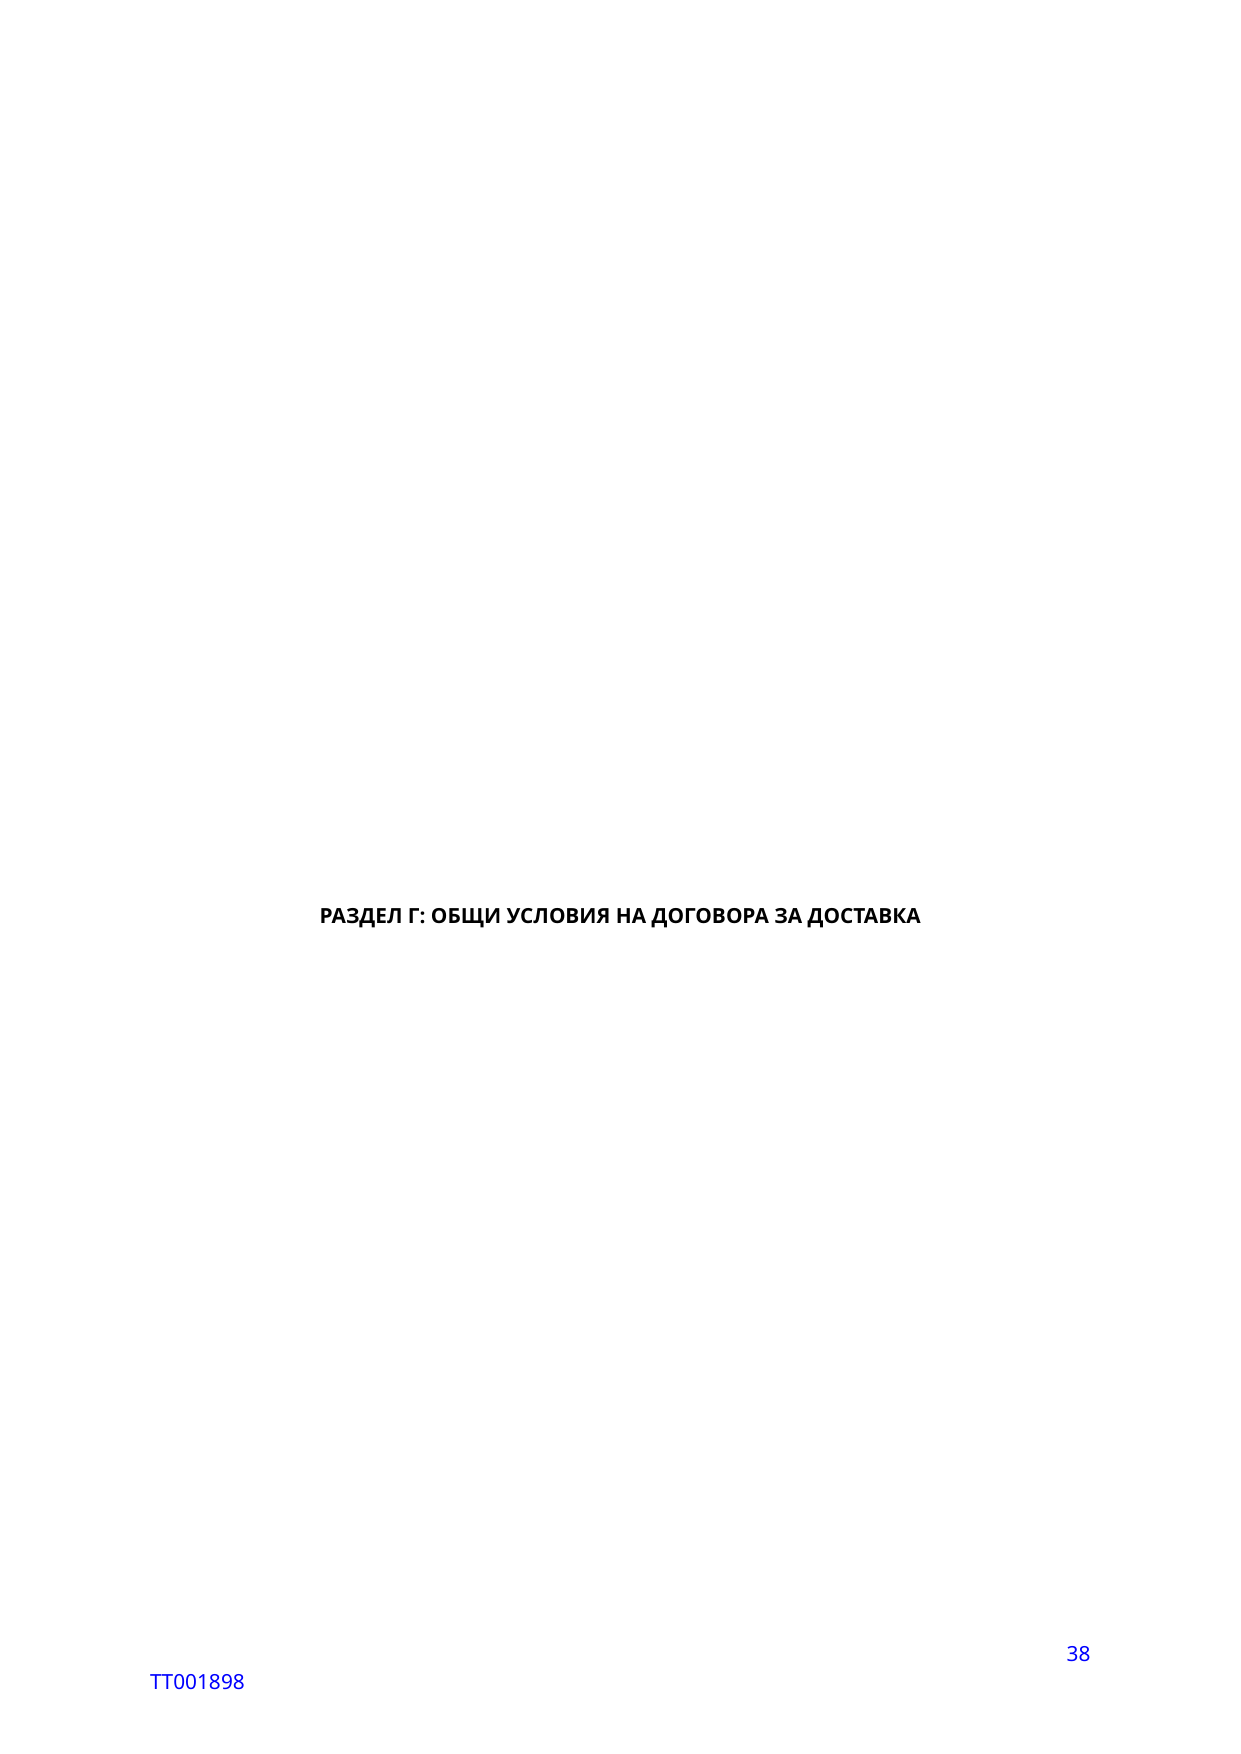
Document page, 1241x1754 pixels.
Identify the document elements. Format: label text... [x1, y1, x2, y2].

text РАЗДЕЛ Г: ОБЩИ УСЛОВИЯ НА ДОГОВОРА ЗА ДОСТАВКА [150, 901, 1090, 929]
